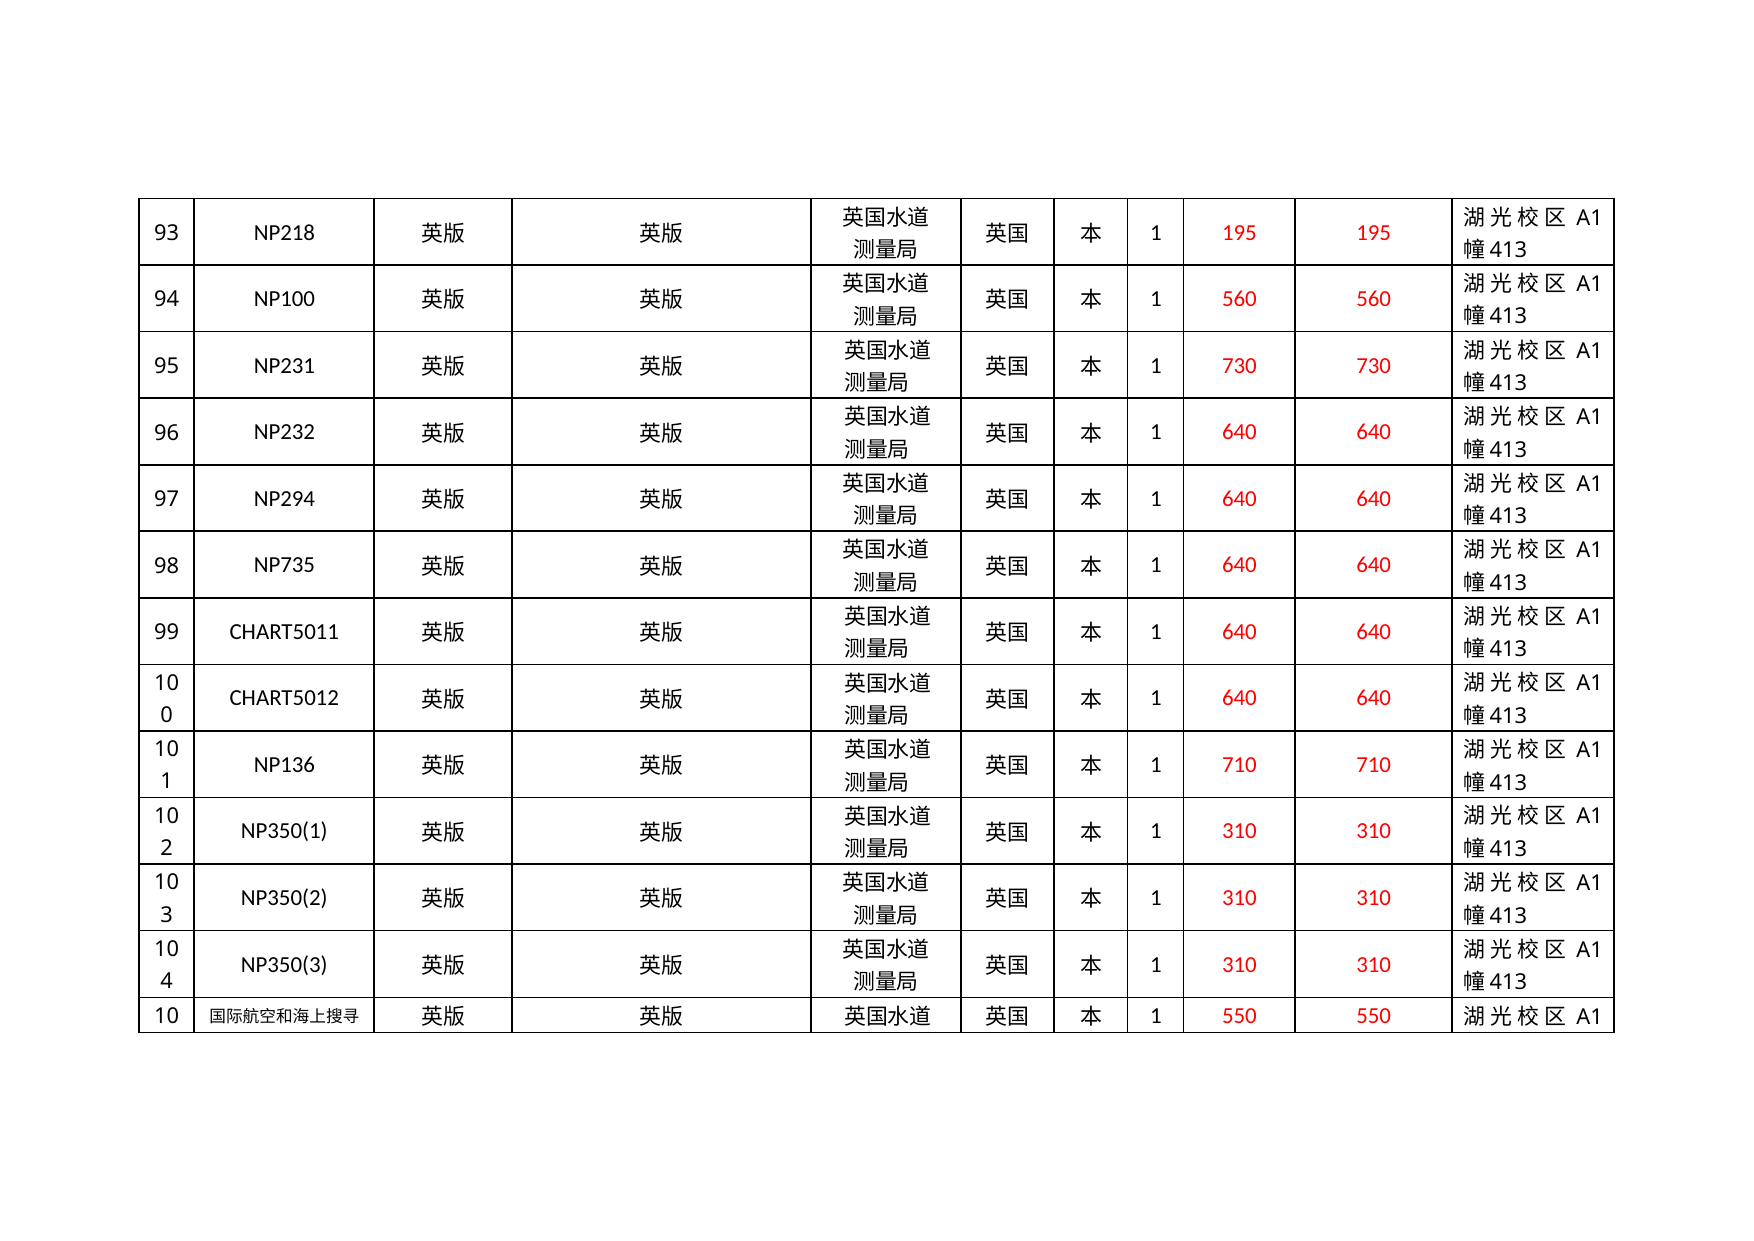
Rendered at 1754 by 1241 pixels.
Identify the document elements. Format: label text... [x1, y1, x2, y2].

table_cell 英版 [513, 665, 810, 730]
table_cell 英国水道 测量局 [812, 599, 960, 663]
table_cell 湖光校区A1幢413 [1453, 466, 1613, 530]
table_cell 94 [140, 266, 193, 331]
table_cell 英国 [962, 665, 1053, 730]
table_cell 英国水道 测量局 [812, 199, 960, 264]
table_cell NP294 [195, 466, 373, 530]
table_cell 100 [140, 665, 193, 730]
table_cell 英国 [962, 798, 1053, 863]
table_cell 1 [1128, 798, 1183, 863]
table_cell NP350(3) [195, 931, 373, 996]
table_cell 英国水道 测量局 [812, 466, 960, 530]
table_cell 310 [1296, 865, 1451, 930]
table_cell 99 [140, 599, 193, 663]
table_cell 湖光校区A1幢413 [1453, 865, 1613, 930]
table_cell 英版 [513, 199, 810, 264]
table_cell 英国水道 测量局 [812, 998, 960, 1032]
table_cell 本 [1055, 732, 1127, 797]
table_cell 104 [140, 931, 193, 996]
table_cell NP232 [195, 399, 373, 464]
table_cell 英版 [513, 998, 810, 1032]
table_cell 湖光校区A1幢413 [1453, 332, 1613, 397]
table_cell 640 [1184, 399, 1294, 464]
table_cell 英版 [375, 732, 511, 797]
table_cell 710 [1184, 732, 1294, 797]
table_cell 640 [1296, 399, 1451, 464]
table_cell 98 [140, 532, 193, 597]
table_cell NP100 [195, 266, 373, 331]
table_cell 310 [1184, 798, 1294, 863]
table_cell 310 [1184, 931, 1294, 996]
table_cell 1 [1128, 865, 1183, 930]
table_cell 95 [140, 332, 193, 397]
table_cell 英国 [962, 266, 1053, 331]
table_cell 湖光校区A1幢413 [1453, 399, 1613, 464]
table_cell 1 [1128, 399, 1183, 464]
table_cell 英国水道 测量局 [812, 399, 960, 464]
table_cell 英版 [375, 665, 511, 730]
table_cell 英国水道 测量局 [812, 931, 960, 996]
table_cell 本 [1055, 931, 1127, 996]
table_cell 湖光校区A1幢413 [1453, 599, 1613, 663]
table_cell 本 [1055, 998, 1127, 1032]
table_cell 湖光校区A1幢413 [1453, 798, 1613, 863]
table_cell 本 [1055, 266, 1127, 331]
table_cell 英国 [962, 998, 1053, 1032]
table_cell NP136 [195, 732, 373, 797]
table_cell 730 [1184, 332, 1294, 397]
table_cell 英国水道 测量局 [812, 532, 960, 597]
table_cell 英版 [513, 798, 810, 863]
table_cell 英版 [513, 865, 810, 930]
table_cell 310 [1296, 798, 1451, 863]
table_cell 湖光校区A1幢413 [1453, 998, 1613, 1032]
table_cell 本 [1055, 599, 1127, 663]
table_cell 英版 [375, 798, 511, 863]
table_cell 英国 [962, 399, 1053, 464]
table_cell 英版 [375, 931, 511, 996]
table_cell 本 [1055, 399, 1127, 464]
table_cell 本 [1055, 865, 1127, 930]
table_cell 英版 [513, 266, 810, 331]
table_cell 英国水道 测量局 [812, 865, 960, 930]
table_cell 550 [1184, 998, 1294, 1032]
table_cell 英版 [375, 466, 511, 530]
table_cell 英版 [513, 599, 810, 663]
table_cell 640 [1184, 532, 1294, 597]
table_cell 英版 [513, 466, 810, 530]
table_cell 本 [1055, 199, 1127, 264]
table_cell 湖光校区A1幢413 [1453, 665, 1613, 730]
table_cell 英版 [513, 532, 810, 597]
table_cell 湖光校区A1幢413 [1453, 532, 1613, 597]
table_cell 640 [1296, 665, 1451, 730]
table_cell 英版 [513, 399, 810, 464]
table_cell 本 [1055, 466, 1127, 530]
table_cell 101 [140, 732, 193, 797]
table_cell 1 [1128, 199, 1183, 264]
table_cell 英国水道 测量局 [812, 266, 960, 331]
table_cell 本 [1055, 332, 1127, 397]
table_cell 1 [1128, 732, 1183, 797]
table_cell 1 [1128, 931, 1183, 996]
table_cell 640 [1184, 599, 1294, 663]
table_cell 195 [1296, 199, 1451, 264]
table_cell 英国 [962, 865, 1053, 930]
table_cell 英版 [375, 332, 511, 397]
table_cell 英国水道 测量局 [812, 665, 960, 730]
table_cell 英国 [962, 532, 1053, 597]
table_cell 105 [140, 998, 193, 1032]
table_cell 湖光校区A1幢413 [1453, 732, 1613, 797]
table_cell 英版 [375, 532, 511, 597]
table_cell 195 [1184, 199, 1294, 264]
table_cell 英版 [375, 266, 511, 331]
table_cell 英国水道 测量局 [812, 332, 960, 397]
table_cell 英国 [962, 466, 1053, 530]
table_cell 97 [140, 466, 193, 530]
table_cell 310 [1296, 931, 1451, 996]
table_cell 93 [140, 199, 193, 264]
table_cell 550 [1296, 998, 1451, 1032]
table_cell 国际航空和海上搜寻救助手册 [195, 998, 373, 1032]
table_cell 1 [1128, 466, 1183, 530]
table_cell 本 [1055, 665, 1127, 730]
table_cell 710 [1296, 732, 1451, 797]
table_cell 1 [1128, 599, 1183, 663]
table_cell 102 [140, 798, 193, 863]
table_cell 560 [1296, 266, 1451, 331]
table_cell 英国 [962, 199, 1053, 264]
table_cell 640 [1184, 466, 1294, 530]
table_cell 1 [1128, 998, 1183, 1032]
table_cell 640 [1184, 665, 1294, 730]
table_cell 英国水道 测量局 [812, 732, 960, 797]
table_cell 本 [1055, 532, 1127, 597]
table_cell 640 [1296, 599, 1451, 663]
table_cell 英版 [513, 931, 810, 996]
table_cell CHART5011 [195, 599, 373, 663]
table_cell 640 [1296, 532, 1451, 597]
table_cell 湖光校区A1幢413 [1453, 266, 1613, 331]
table_cell 103 [140, 865, 193, 930]
table_cell NP218 [195, 199, 373, 264]
table_cell 1 [1128, 332, 1183, 397]
table_cell NP735 [195, 532, 373, 597]
table_cell NP231 [195, 332, 373, 397]
table_cell NP350(2) [195, 865, 373, 930]
table_cell CHART5012 [195, 665, 373, 730]
table_cell 英国 [962, 732, 1053, 797]
table_cell 310 [1184, 865, 1294, 930]
table_cell 640 [1296, 466, 1451, 530]
table_cell NP350(1) [195, 798, 373, 863]
table_cell 英版 [375, 599, 511, 663]
table_cell 英国 [962, 599, 1053, 663]
table_cell 1 [1128, 266, 1183, 331]
table_cell 英国水道 测量局 [812, 798, 960, 863]
table_cell 英国 [962, 332, 1053, 397]
table_cell 1 [1128, 532, 1183, 597]
table_cell 英版 [513, 732, 810, 797]
table_cell 1 [1128, 665, 1183, 730]
table_cell 英版 [375, 998, 511, 1032]
table_cell 英版 [513, 332, 810, 397]
table_cell 730 [1296, 332, 1451, 397]
table_cell 英版 [375, 865, 511, 930]
table_cell 湖光校区A1幢413 [1453, 931, 1613, 996]
table_cell 英版 [375, 199, 511, 264]
table_cell 英版 [375, 399, 511, 464]
table_cell 英国 [962, 931, 1053, 996]
table_cell 560 [1184, 266, 1294, 331]
table_cell 本 [1055, 798, 1127, 863]
table_cell 湖光校区A1幢413 [1453, 199, 1613, 264]
table_cell 96 [140, 399, 193, 464]
